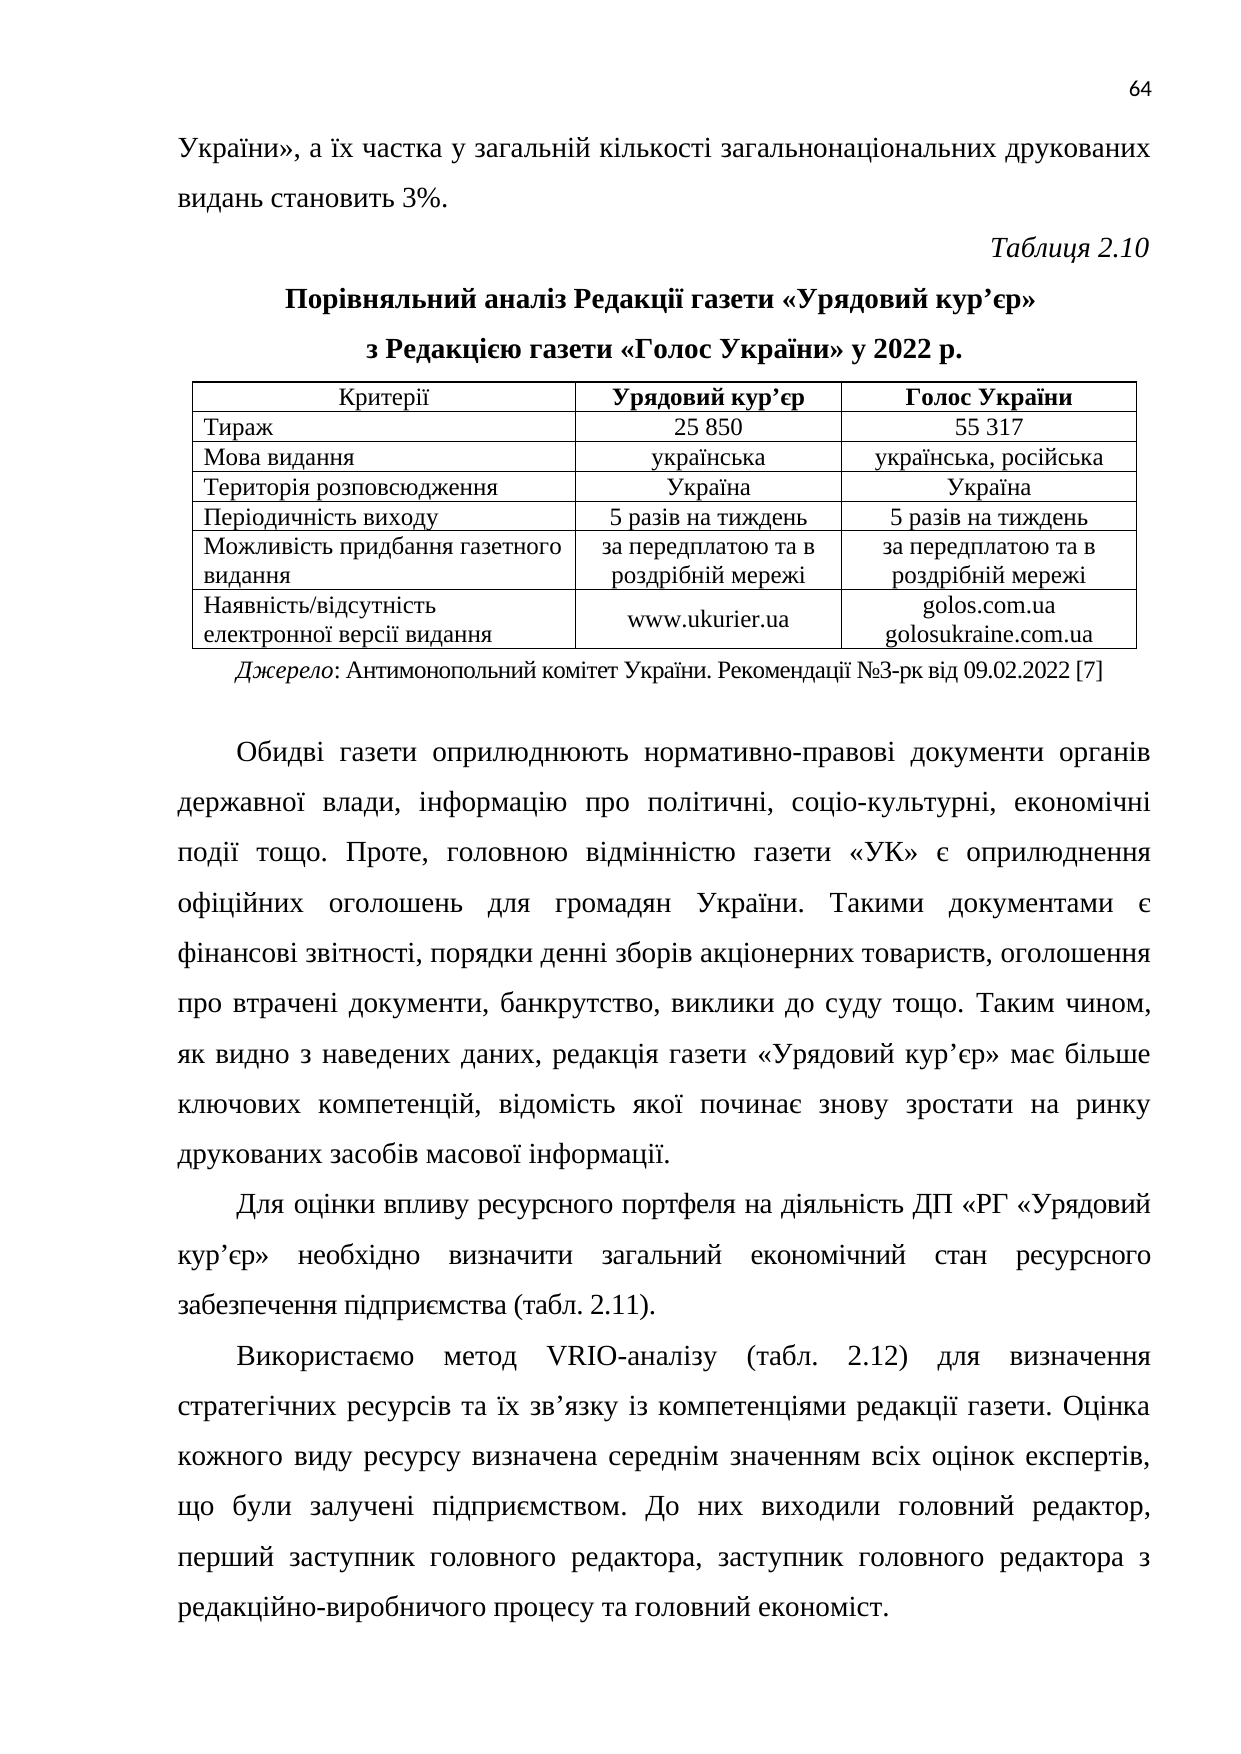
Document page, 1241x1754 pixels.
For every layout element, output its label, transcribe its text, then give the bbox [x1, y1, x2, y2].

table_cell Періодичність виходу [193, 502, 575, 530]
table_cell Тираж [193, 412, 575, 441]
list Використаємо метод VRІO-аналізу (табл. 2.12) для визначення стратегічних ресурсів та їх зв’язку із компетенціями редакції газети. Оцінка кожного виду ресурсу визначена середнім значенням всіх оцінок експертів, що були залучені підприємством. До них виходили головний редактор, перший заступник головного редактора, заступник головного редактора з редакційно-виробничого процесу та головний економіст. [177, 1338, 1152, 1623]
table_cell 25 850 [576, 412, 841, 441]
table_cell 55 317 [842, 412, 1136, 441]
table_cell Україна [842, 472, 1136, 501]
table_header Голос України [842, 383, 1136, 411]
table_cell Мова видання [193, 442, 575, 471]
table_cell 5 разів на тиждень [842, 502, 1136, 530]
list Порівняльний аналіз Редакції газети «Урядовий кур’єр» з Редакцією газети «Голос України» у 2022 р. [177, 281, 1152, 365]
table_cell 5 разів на тиждень [576, 502, 841, 530]
table_cell Україна [576, 472, 841, 501]
list Для оцінки впливу ресурсного портфеля на діяльність ДП «РГ «Урядовий кур’єр» необхідно визначити загальний економічний стан ресурсного забезпечення підприємства (табл. 2.11). [177, 1187, 1152, 1321]
list Таблиця 2.10 [177, 231, 1152, 264]
table_cell за передплатою та в роздрібній мережі [842, 531, 1136, 589]
table_header Критерії [193, 383, 575, 411]
text Джерело: Антимонопольний комітет України. Рекомендації №3-рк від 09.02.2022 [7] [177, 655, 1152, 683]
list Обидві газети оприлюднюють нормативно-правові документи органів державної влади, інформацію про політичні, соціо-культурні, економічні події тощо. Проте, головною відмінністю газети «УК» є оприлюднення офіційних оголошень для громадян України. Такими документами є фінансові звітності, порядки денні зборів акціонерних товариств, оголошення про втрачені документи, банкрутство, виклики до суду тощо. Таким чином, як видно з наведених даних, редакція газети «Урядовий кур’єр» має більше ключових компетенцій, відомість якої починає знову зростати на ринку друкованих засобів масової інформації. [177, 734, 1152, 1170]
table_cell українська [576, 442, 841, 471]
table_header Урядовий кур’єр [576, 383, 841, 411]
table_cell Територія розповсюдження [193, 472, 575, 501]
table_cell Можливість придбання газетного видання [193, 531, 575, 589]
table_cell Наявність/відсутність електронної версії видання [193, 590, 575, 647]
table_cell golos.com.ua golosukraine.com.ua [842, 590, 1136, 647]
table_cell за передплатою та в роздрібній мережі [576, 531, 841, 589]
table_cell українська, російська [842, 442, 1136, 471]
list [177, 130, 1152, 214]
table_cell www.ukurier.ua [576, 590, 841, 647]
